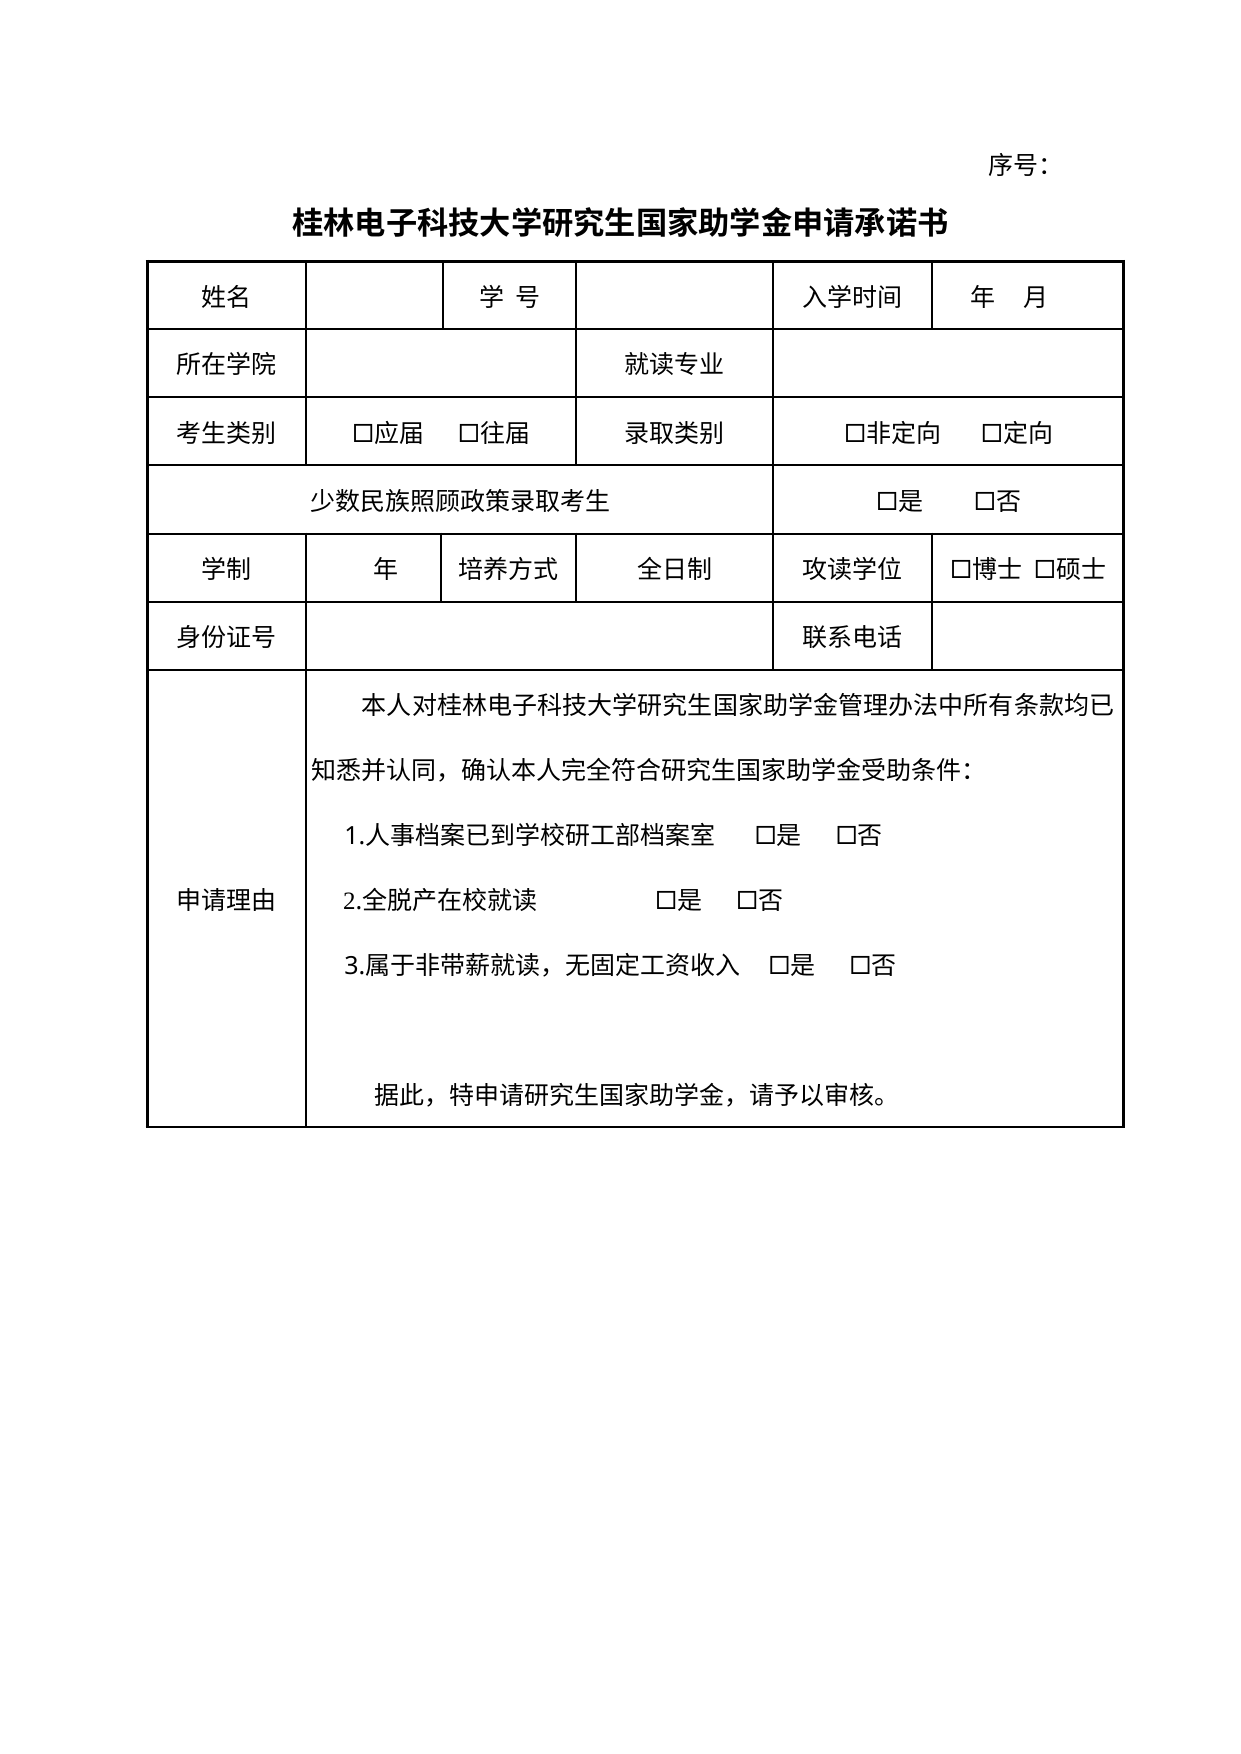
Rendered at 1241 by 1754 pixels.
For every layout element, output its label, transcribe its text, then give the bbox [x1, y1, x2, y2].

table_cell 考生类别 [149, 398, 305, 464]
table_cell [307, 603, 772, 669]
table_cell 少数民族照顾政策录取考生 [149, 466, 772, 533]
table_cell 录取类别 [577, 398, 772, 464]
table_cell 本人对桂林电子科技大学研究生国家助学金管理办法中所有条款均已知悉并认同，确认本人完全符合研究生国家助学金受助条件： 1.人事档案已到学校研工部档案室 是 否 2.全脱产在校就读 是 否 3.属于非带薪就读，无固定工资收入 是 否 据此，特申请研究生国家助学金，请予以审核。 [307, 671, 1122, 1126]
table_header [577, 263, 772, 328]
table_cell [933, 603, 1122, 669]
table_cell [307, 330, 575, 396]
table_cell 就读专业 [577, 330, 772, 396]
table_cell 全日制 [577, 535, 772, 601]
table_header 姓名 [149, 263, 305, 328]
table_cell 身份证号 [149, 603, 305, 669]
table_header 年 月 [933, 263, 1122, 328]
table_cell 申请理由 [149, 671, 305, 1126]
text 序号： [177, 146, 1063, 182]
table_cell 所在学院 [149, 330, 305, 396]
table_cell 非定向 定向 [774, 398, 1122, 464]
table_cell [774, 330, 1122, 396]
table_header [307, 263, 442, 328]
table_cell 应届 往届 [307, 398, 575, 464]
table_header 入学时间 [774, 263, 931, 328]
table_cell 联系电话 [774, 603, 931, 669]
table_cell 博士 硕士 [933, 535, 1122, 601]
table_header 学 号 [444, 263, 575, 328]
text 桂林电子科技大学研究生国家助学金申请承诺书 [177, 198, 1063, 243]
table_cell 学制 [149, 535, 305, 601]
table_cell 是 否 [774, 466, 1122, 533]
table_cell 年 [307, 535, 440, 601]
table_cell 培养方式 [442, 535, 575, 601]
table_cell 攻读学位 [774, 535, 931, 601]
